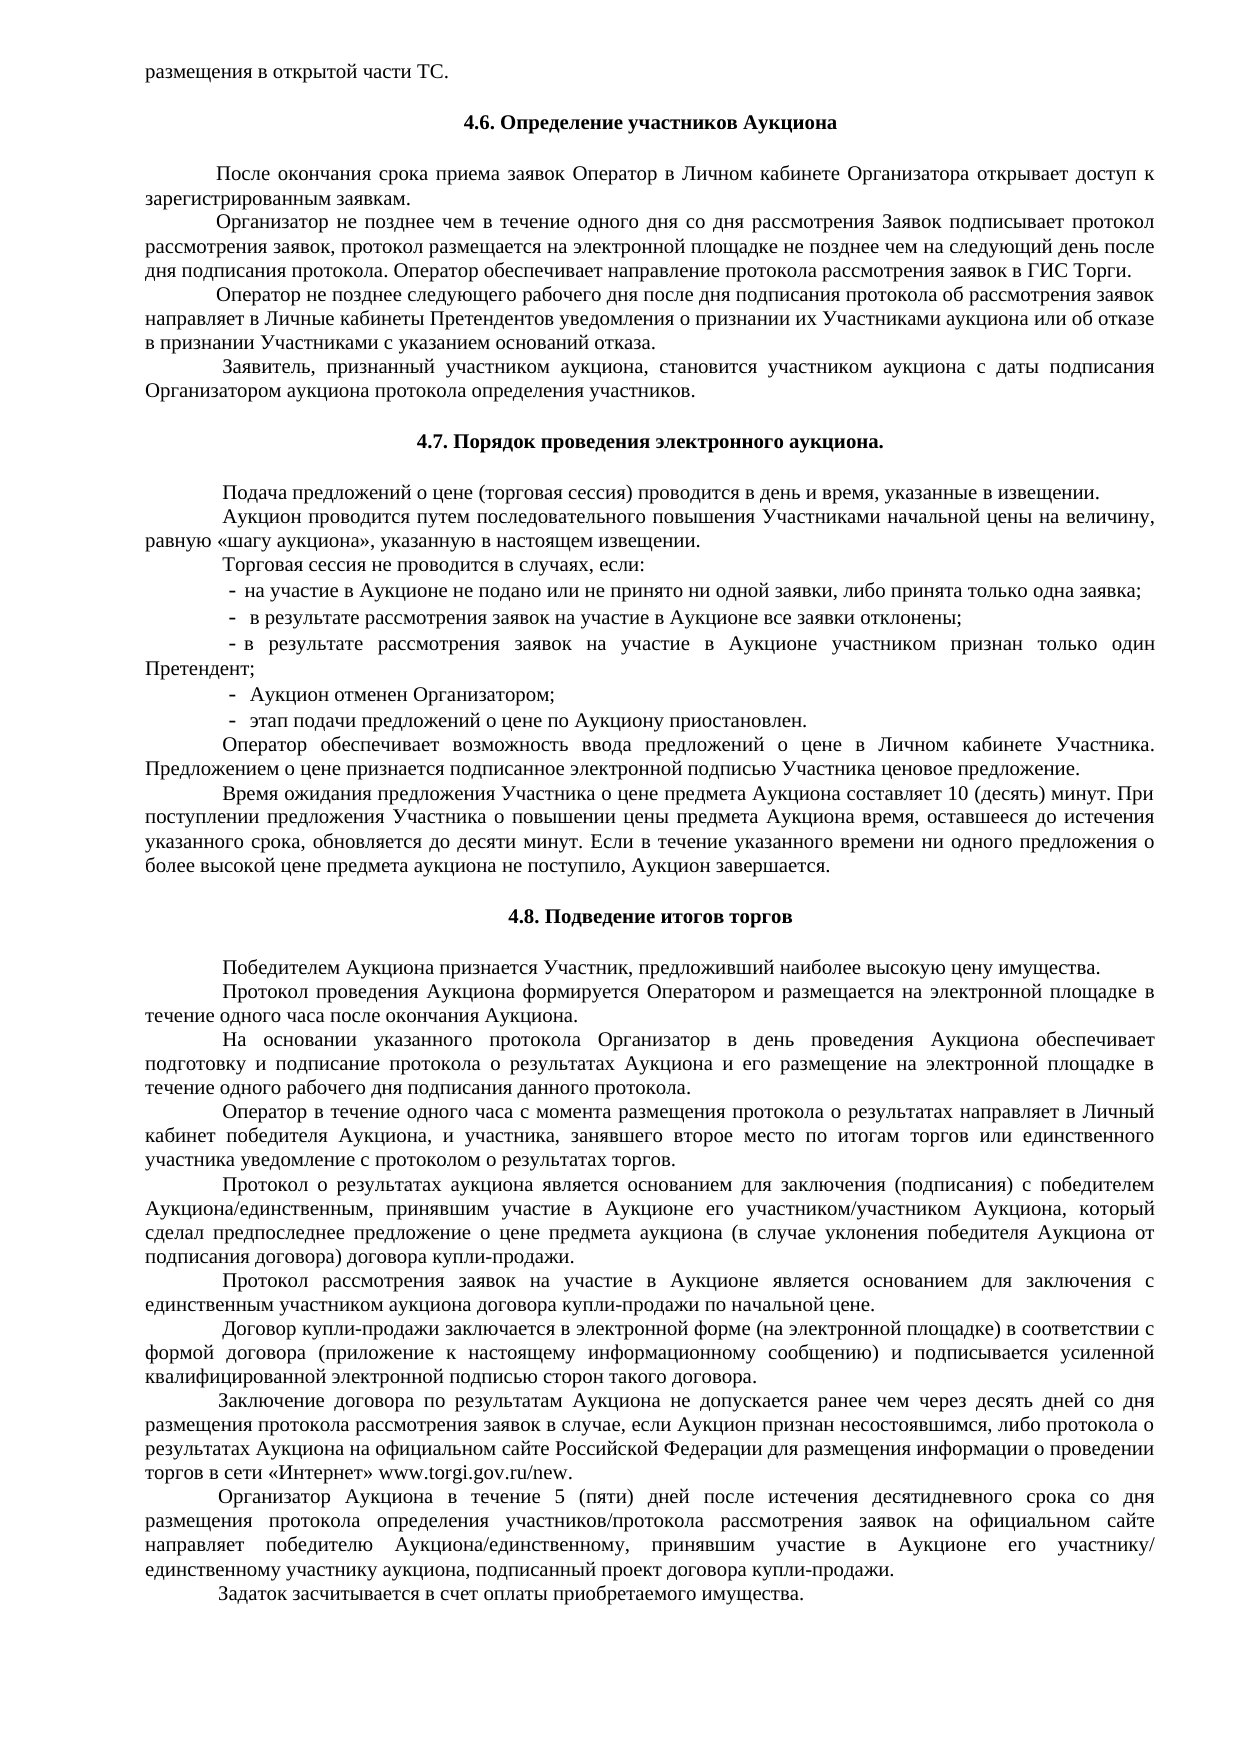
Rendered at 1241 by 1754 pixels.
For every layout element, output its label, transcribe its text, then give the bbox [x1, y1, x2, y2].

text Аукцион проводится путем последовательного повышения Участниками начальной цены на величину, равную «шагу аукциона», указанную в настоящем извещении. [145, 504, 1156, 552]
text Победителем Аукциона признается Участник, предложивший наиболее высокую цену имущества. [145, 955, 1156, 979]
text После окончания срока приема заявок Оператор в Личном кабинете Организатора открывает доступ к зарегистрированным заявкам. [145, 161, 1156, 209]
text Организатор Аукциона в течение 5 (пяти) дней после истечения десятидневного срока со дня размещения протокола определения участников/протокола рассмотрения заявок на официальном сайте направляет победителю Аукциона/единственному, принявшим участие в Аукционе его участнику/ единственному участнику аукциона, подписанный проект договора купли-продажи. [145, 1484, 1156, 1581]
text Оператор обеспечивает возможность ввода предложений о цене в Личном кабинете Участника. Предложением о цене признается подписанное электронной подписью Участника ценовое предложение. [145, 732, 1156, 780]
text Время ожидания предложения Участника о цене предмета Аукциона составляет 10 (десять) минут. При поступлении предложения Участника о повышении цены предмета Аукциона время, оставшееся до истечения указанного срока, обновляется до десяти минут. Если в течение указанного времени ни одного предложения о более высокой цене предмета аукциона не поступило, Аукцион завершается. [145, 780, 1156, 877]
text Подача предложений о цене (торговая сессия) проводится в день и время, указанные в извещении. [145, 480, 1156, 504]
text На основании указанного протокола Организатор в день проведения Аукциона обеспечивает подготовку и подписание протокола о результатах Аукциона и его размещение на электронной площадке в течение одного рабочего дня подписания данного протокола. [145, 1027, 1156, 1099]
text Оператор не позднее следующего рабочего дня после дня подписания протокола об рассмотрения заявок направляет в Личные кабинеты Претендентов уведомления о признании их Участниками аукциона или об отказе в признании Участниками с указанием оснований отказа. [145, 282, 1156, 354]
text 4.8. Подведение итогов торгов [145, 904, 1156, 928]
text Договор купли-продажи заключается в электронной форме (на электронной площадке) в соответствии с формой договора (приложение к настоящему информационному сообщению) и подписывается усиленной квалифицированной электронной подписью сторон такого договора. [145, 1316, 1156, 1388]
list на участие в Аукционе не подано или не принято ни одной заявки, либо принята только одна заявка; [145, 576, 1156, 603]
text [145, 59, 1156, 83]
text 4.6. Определение участников Аукциона [145, 110, 1156, 134]
text Протокол рассмотрения заявок на участие в Аукционе является основанием для заключения с единственным участником аукциона договора купли-продажи по начальной цене. [145, 1268, 1156, 1316]
text Задаток засчитывается в счет оплаты приобретаемого имущества. [145, 1581, 1156, 1604]
text Протокол проведения Аукциона формируется Оператором и размещается на электронной площадке в течение одного часа после окончания Аукциона. [145, 979, 1156, 1027]
text Протокол о результатах аукциона является основанием для заключения (подписания) с победителем Аукциона/единственным, принявшим участие в Аукционе его участником/участником Аукциона, который сделал предпоследнее предложение о цене предмета аукциона (в случае уклонения победителя Аукциона от подписания договора) договора купли-продажи. [145, 1171, 1156, 1268]
text 4.7. Порядок проведения электронного аукциона. [145, 429, 1156, 453]
text Заключение договора по результатам Аукциона не допускается ранее чем через десять дней со дня размещения протокола рассмотрения заявок в случае, если Аукцион признан несостоявшимся, либо протокола о результатах Аукциона на официальном сайте Российской Федерации для размещения информации о проведении торгов в сети «Интернет» www.torgi.gov.ru/new. [145, 1388, 1156, 1484]
list в результате рассмотрения заявок на участие в Аукционе участником признан только один Претендент; [145, 629, 1156, 679]
list этап подачи предложений о цене по Аукциону приостановлен. [145, 706, 1156, 732]
list Аукцион отменен Организатором; [145, 679, 1156, 706]
text Торговая сессия не проводится в случаях, если: [145, 552, 1156, 576]
text Организатор не позднее чем в течение одного дня со дня рассмотрения Заявок подписывает протокол рассмотрения заявок, протокол размещается на электронной площадке не позднее чем на следующий день после дня подписания протокола. Оператор обеспечивает направление протокола рассмотрения заявок в ГИС Торги. [145, 209, 1156, 282]
text Заявитель, признанный участником аукциона, становится участником аукциона с даты подписания Организатором аукциона протокола определения участников. [145, 354, 1156, 402]
list в результате рассмотрения заявок на участие в Аукционе все заявки отклонены; [145, 603, 1156, 629]
text Оператор в течение одного часа с момента размещения протокола о результатах направляет в Личный кабинет победителя Аукциона, и участника, занявшего второе место по итогам торгов или единственного участника уведомление с протоколом о результатах торгов. [145, 1099, 1156, 1171]
